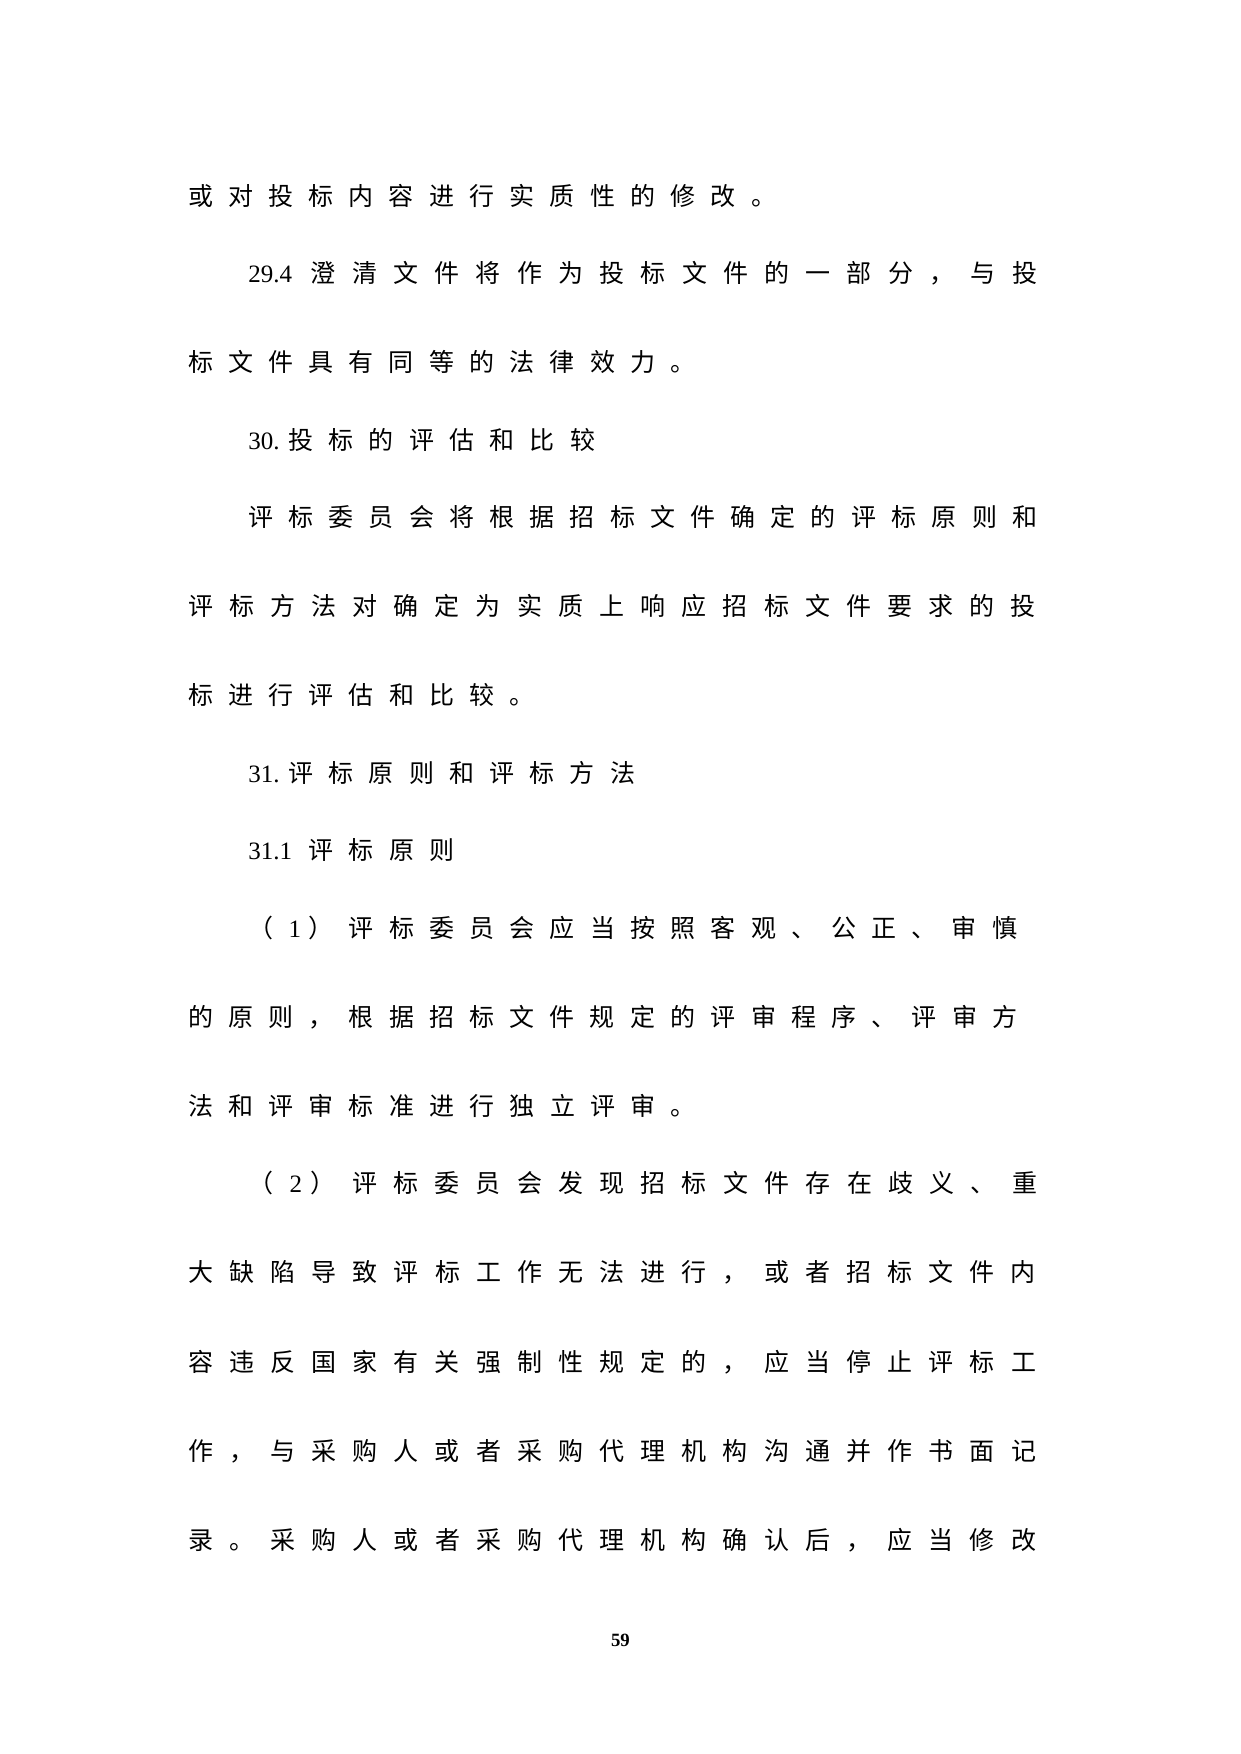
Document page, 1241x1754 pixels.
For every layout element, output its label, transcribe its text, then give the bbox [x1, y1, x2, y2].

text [188, 1152, 1052, 1568]
text 31.1 评标原则 [188, 819, 1052, 878]
text 评标委员会将根据招标文件确定的评标原则和评标方法对确定为实质上响应招标文件要求的投标进行评估和比较。 [188, 486, 1052, 723]
text 30. 投标的评估和比较 [188, 408, 1052, 468]
text 31. 评标原则和评标方法 [188, 742, 1052, 801]
text （1）评标委员会应当按照客观、公正、审慎的原则，根据招标文件规定的评审程序、评审方法和评审标准进行独立评审。 [188, 897, 1052, 1134]
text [188, 164, 1052, 224]
text 29.4 澄清文件将作为投标文件的一部分，与投标文件具有同等的法律效力。 [188, 242, 1052, 390]
